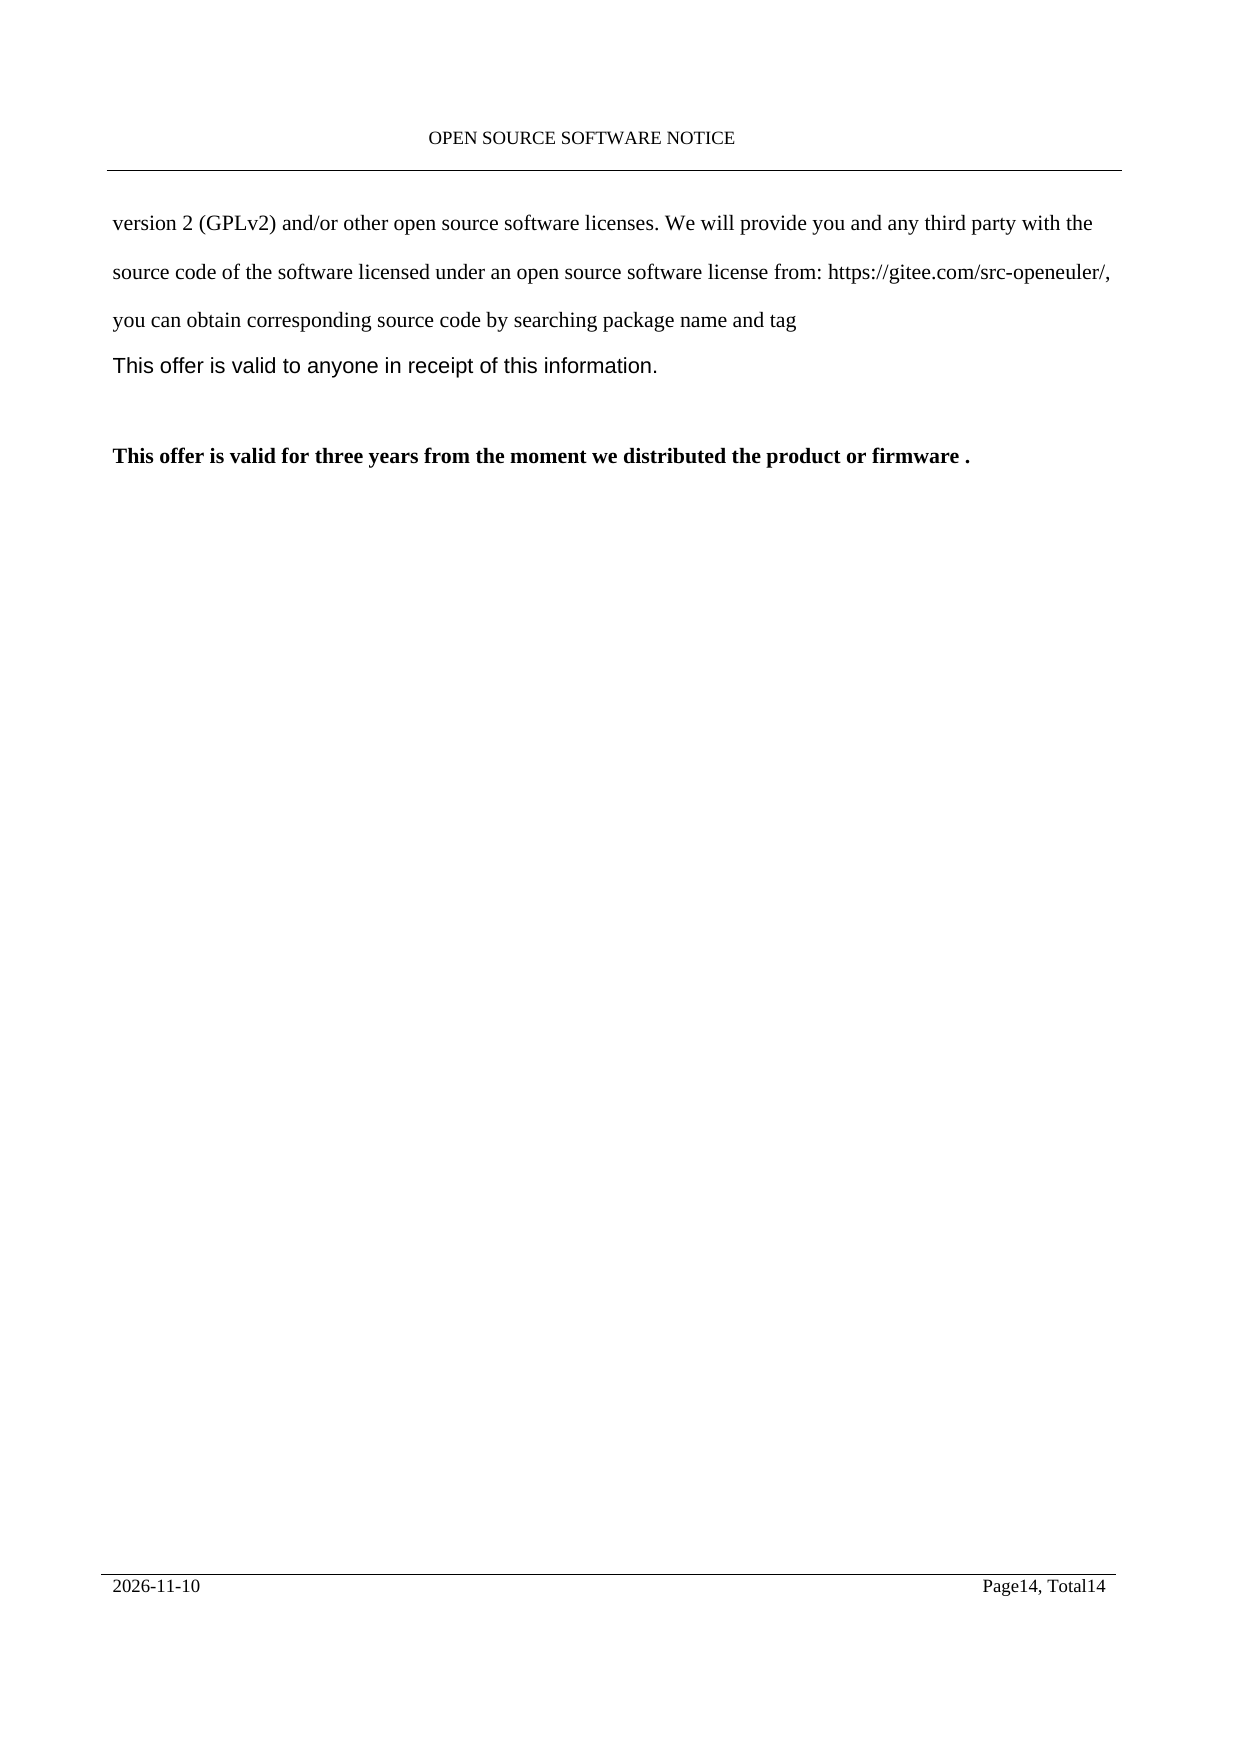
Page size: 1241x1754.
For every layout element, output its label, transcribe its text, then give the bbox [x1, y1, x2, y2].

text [112, 206, 1128, 336]
text This offer is valid for three years from the moment we distributed the product or firmware . [112, 439, 1128, 472]
text This offer is valid to anyone in receipt of this information. [112, 349, 1128, 381]
